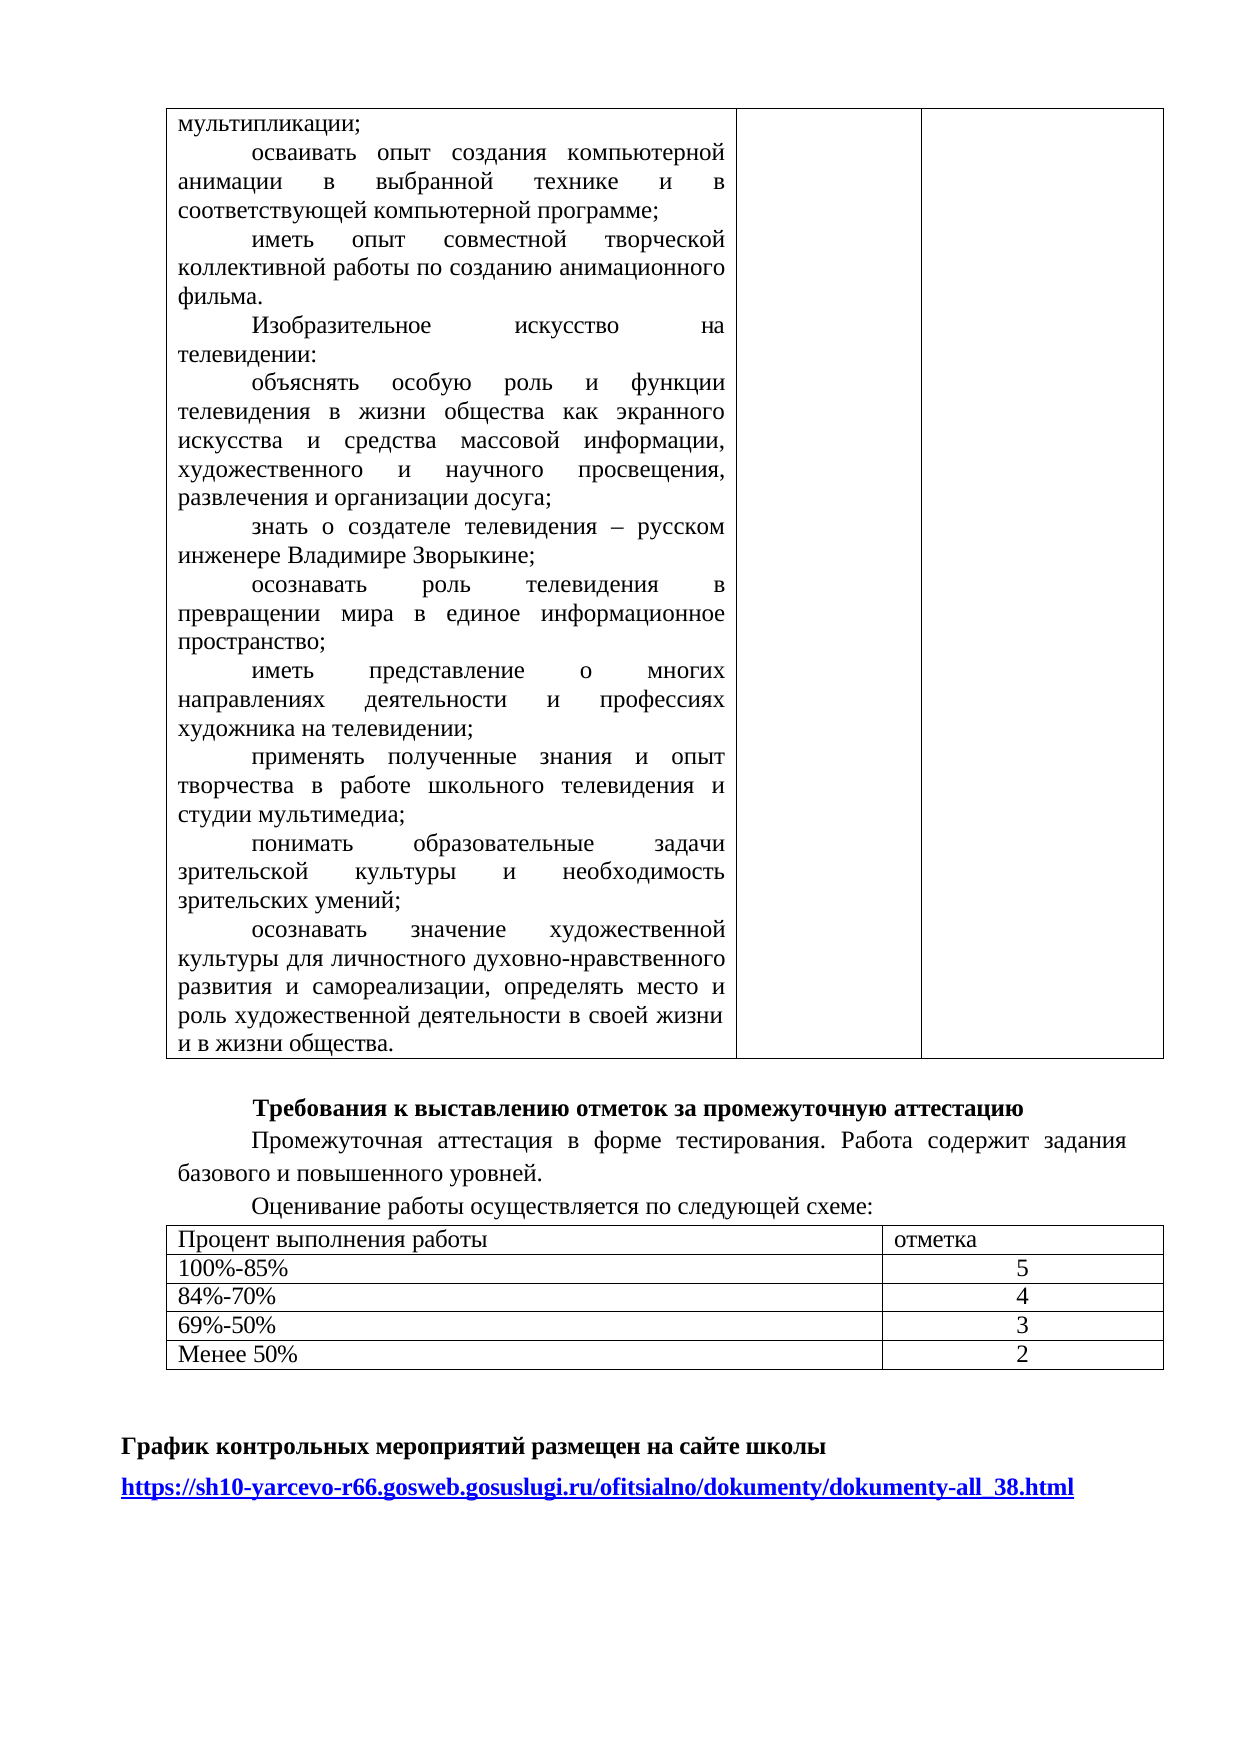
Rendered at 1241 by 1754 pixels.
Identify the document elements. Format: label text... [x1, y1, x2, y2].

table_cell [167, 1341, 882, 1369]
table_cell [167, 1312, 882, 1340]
text Промежуточная аттестация в форме тестирования. Работа содержит задания базового и повышенного уровней. [177, 1125, 1176, 1187]
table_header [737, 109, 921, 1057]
text https://sh10-yarcevo-r66.gosweb.gosuslugi.ru/ofitsialno/dokumenty/dokumenty-all_38.html [121, 1472, 1176, 1501]
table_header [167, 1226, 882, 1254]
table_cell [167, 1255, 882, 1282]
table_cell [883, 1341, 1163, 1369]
text Оценивание работы осуществляется по следующей схеме: [251, 1191, 1176, 1220]
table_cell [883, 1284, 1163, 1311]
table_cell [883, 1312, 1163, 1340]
text Требования к выставлению отметок за промежуточную аттестацию [252, 1093, 1176, 1122]
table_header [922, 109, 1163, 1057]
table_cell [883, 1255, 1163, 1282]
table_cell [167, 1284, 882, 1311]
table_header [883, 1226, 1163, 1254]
text График контрольных мероприятий размещен на сайте школы [121, 1431, 1176, 1460]
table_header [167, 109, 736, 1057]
